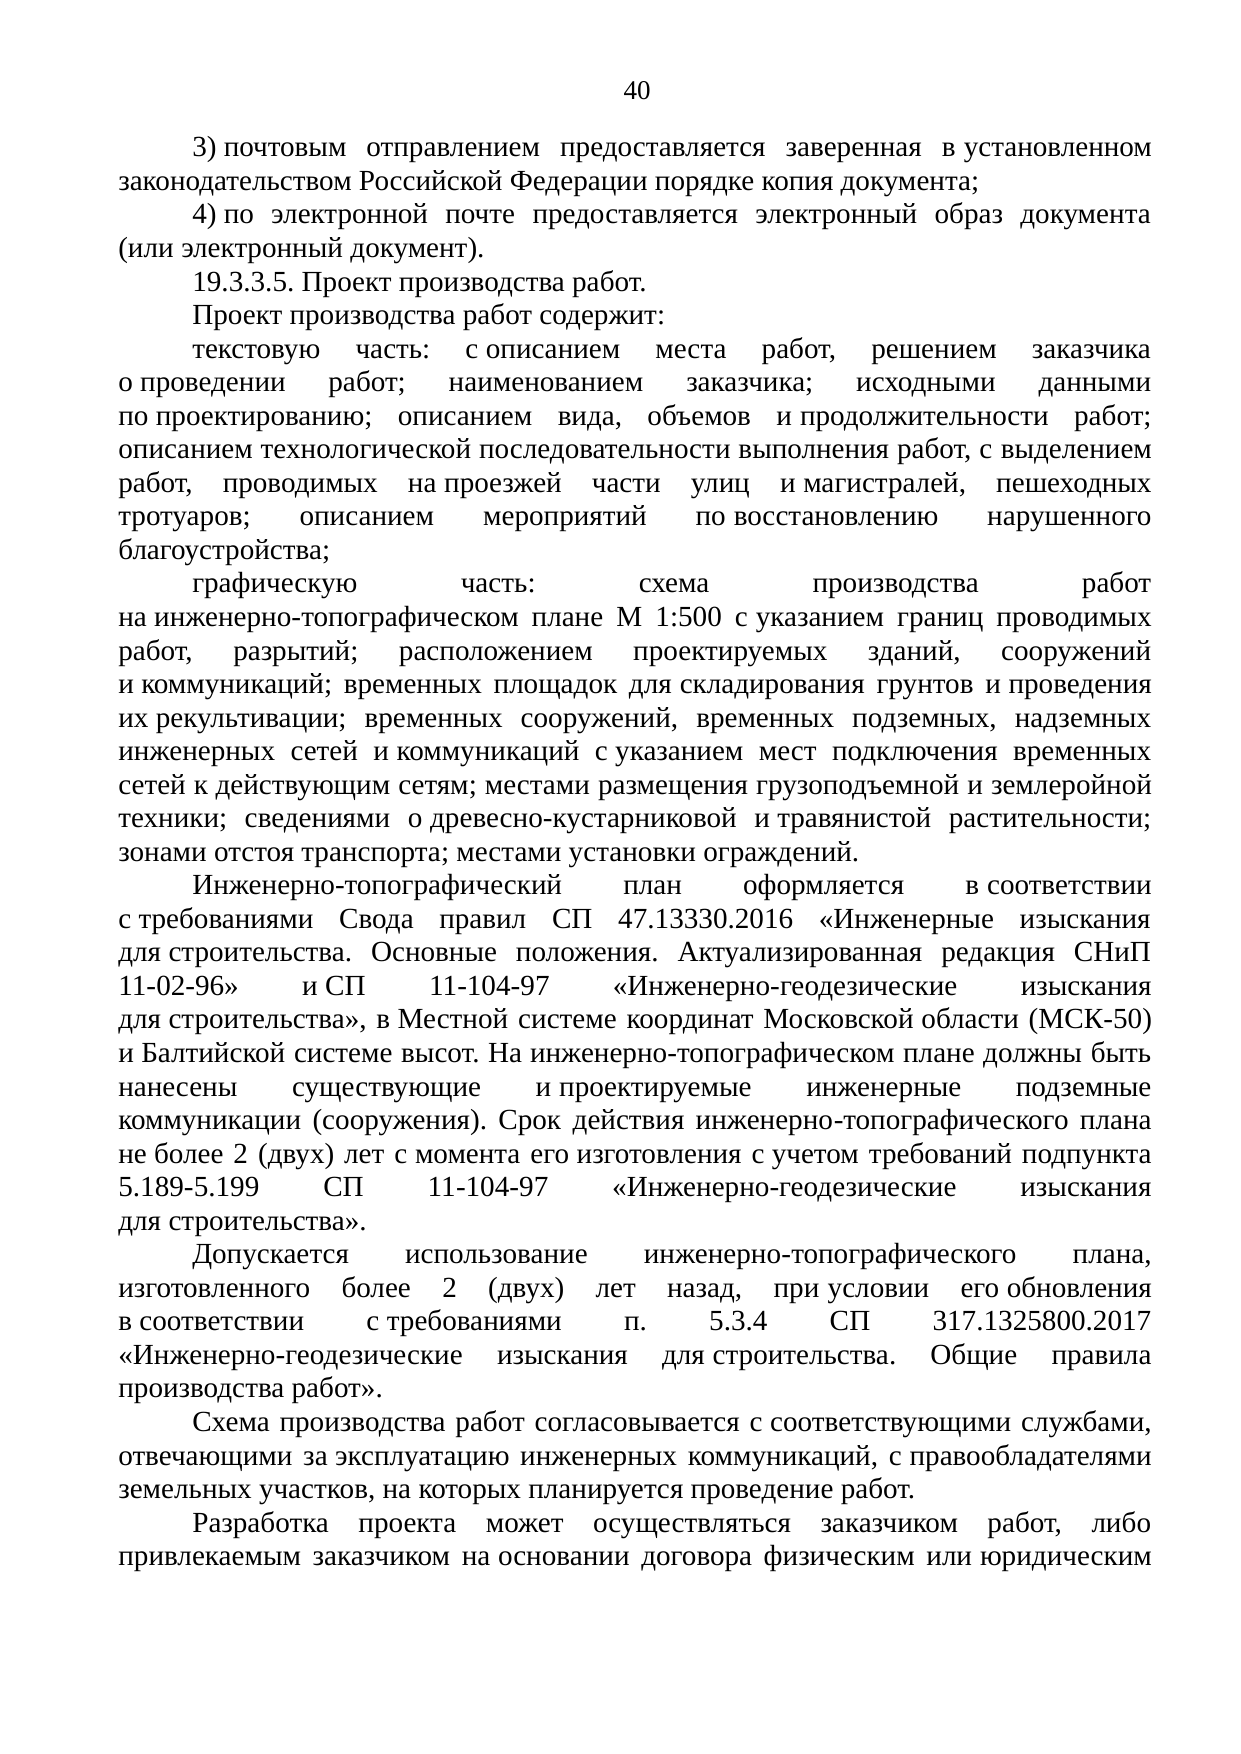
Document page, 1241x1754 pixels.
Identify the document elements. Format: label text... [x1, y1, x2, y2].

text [118, 1505, 1152, 1572]
text ⁠графическую часть: схема производства работ на инженерно⁠-⁠топографическом плане М 1:500 с указанием границ проводимых работ, разрытий; расположением проектируемых зданий, сооружений и коммуникаций; временных площадок для складирования грунтов и проведения их рекультивации; временных сооружений, временных подземных, надземных инженерных сетей и коммуникаций с указанием мест подключения временных сетей к действующим сетям; местами размещения грузоподъемной и землеройной техники; сведениями о древесно⁠-⁠кустарниковой и травянистой растительности; зонами отстоя транспорта; местами установки ограждений. [118, 566, 1152, 867]
text 19.3.3.5. Проект производства работ. [118, 264, 1152, 297]
text 3) почтовым отправлением предоставляется заверенная в установленном законодательством Российской Федерации порядке копия документа; [118, 129, 1152, 197]
text Проект производства работ содержит: [118, 297, 1152, 331]
text Инженерно⁠⁠-⁠⁠топографический план оформляется в соответствии с требованиями Свода правил СП 47.13330.2016 «Инженерные изыскания для строительства. Основные положения. Актуализированная редакция СНиП 11⁠⁠-⁠⁠02⁠⁠-⁠⁠96» и СП 11⁠⁠-⁠⁠104⁠⁠-⁠⁠97 «Инженерно⁠⁠-⁠⁠геодезические изыскания для строительства», в Местной системе координат Московской области (МСК⁠⁠-⁠⁠50) и Балтийской системе высот. На инженерно⁠⁠-⁠⁠топографическом плане должны быть нанесены существующие и проектируемые инженерные подземные коммуникации (сооружения). Срок действия инженерно⁠⁠-⁠⁠топографического плана не более 2 (двух) лет с момента его изготовления с учетом требований подпункта 5.189⁠⁠-⁠⁠5.199 СП 11⁠⁠-⁠⁠104⁠⁠-⁠⁠97 «Инженерно⁠⁠-⁠⁠геодезические изыскания для строительства». [118, 867, 1152, 1236]
text ⁠текстовую часть: с описанием места работ, решением заказчика о проведении работ; наименованием заказчика; исходными данными по проектированию; описанием вида, объемов и продолжительности работ; описанием технологической последовательности выполнения работ, с выделением работ, проводимых на проезжей части улиц и магистралей, пешеходных тротуаров; описанием мероприятий по восстановлению нарушенного благоустройства; [118, 331, 1152, 566]
text 4) по электронной почте предоставляется электронный образ документа (или электронный документ). [118, 197, 1152, 264]
text Схема производства работ согласовывается с соответствующими службами, отвечающими за эксплуатацию инженерных коммуникаций, с правообладателями земельных участков, на которых планируется проведение работ. [118, 1404, 1152, 1505]
text Допускается использование инженерно⁠⁠-⁠⁠топографического плана, изготовленного более 2 (двух) лет назад, при условии его обновления в соответствии с требованиями п. 5.3.4 СП 317.1325800.2017 «Инженерно⁠-⁠геодезические изыскания для строительства. Общие правила производства работ». [118, 1236, 1152, 1404]
